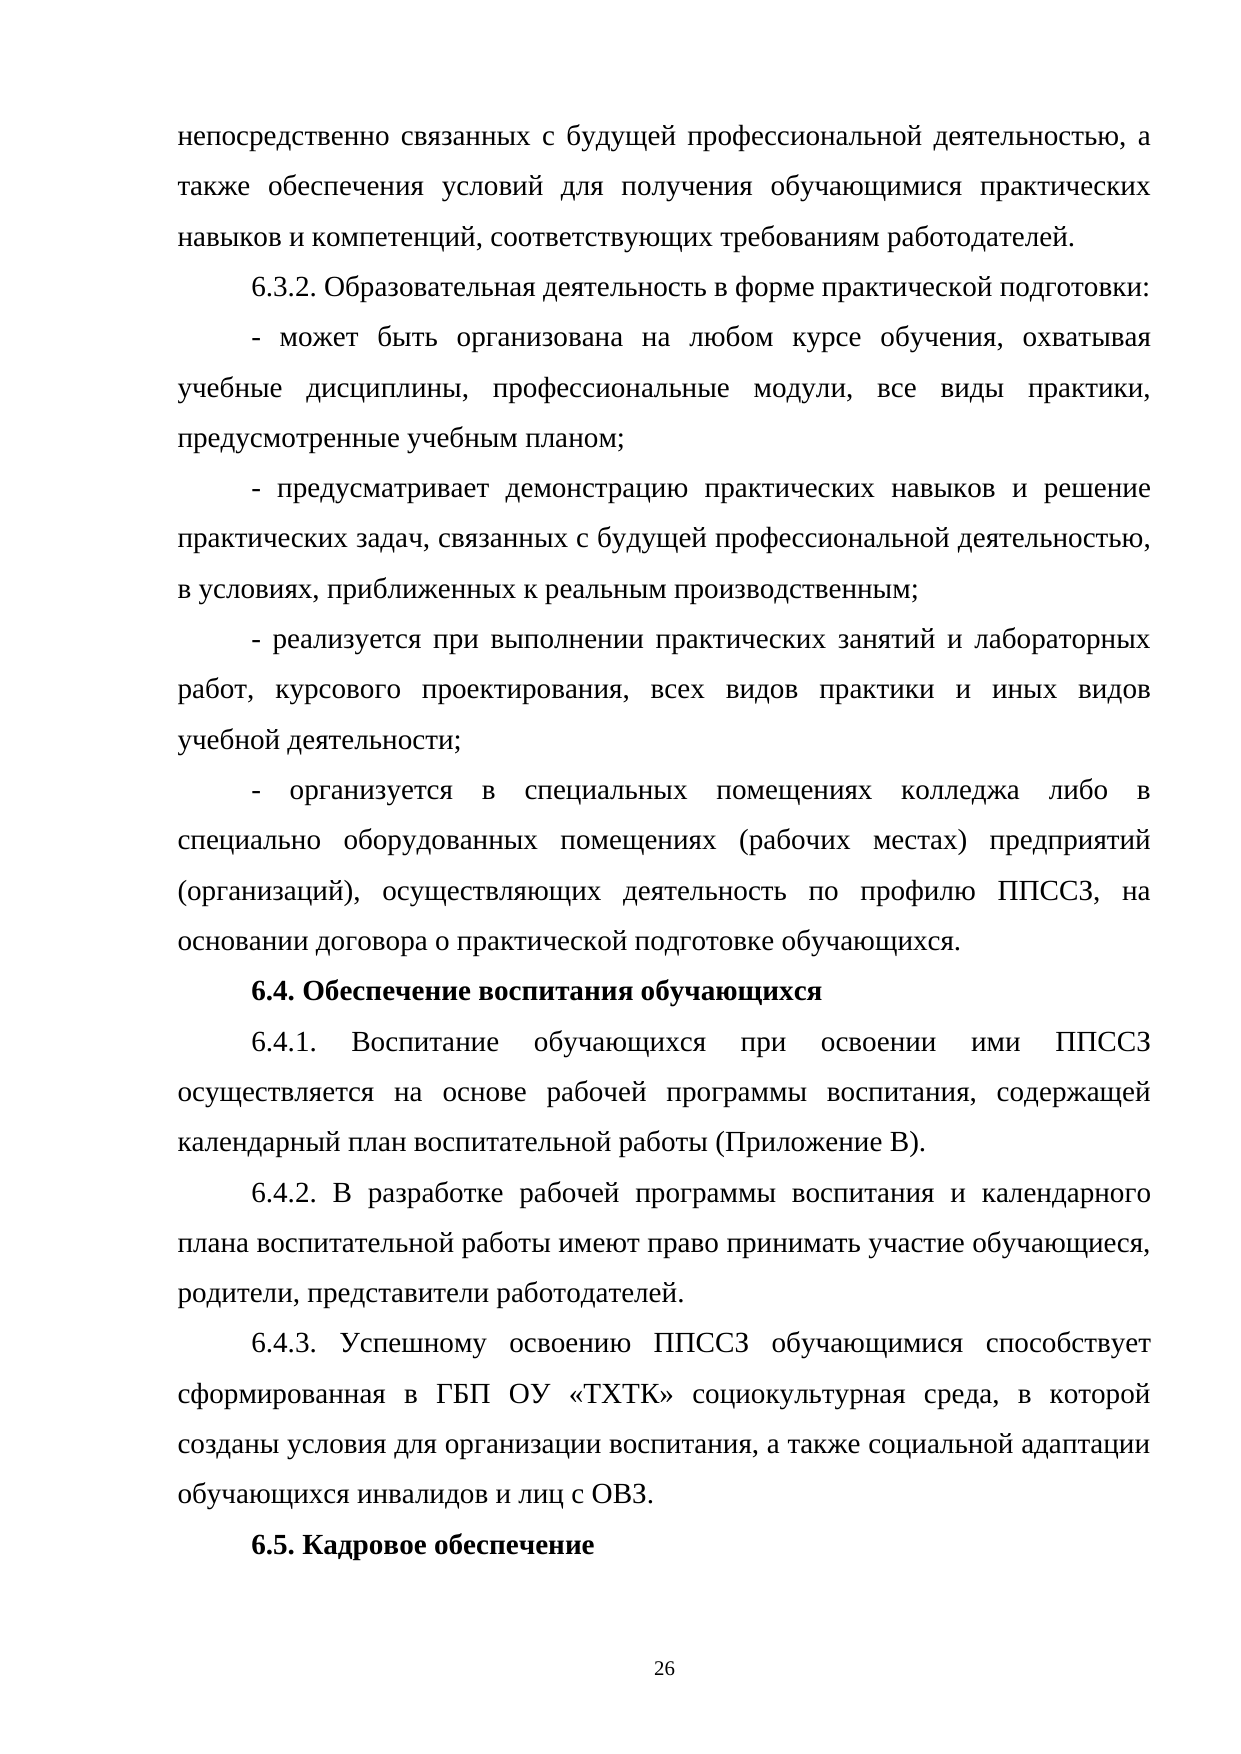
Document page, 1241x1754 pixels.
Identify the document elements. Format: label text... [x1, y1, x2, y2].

text - реализуется при выполнении практических занятий и лабораторных работ, курсового проектирования, всех видов практики и иных видов учебной деятельности; [177, 621, 1152, 755]
text 6.4.3. Успешному освоению ППССЗ обучающимися способствует сформированная в ГБП ОУ «ТХТК» социокультурная среда, в которой созданы условия для организации воспитания, а также социальной адаптации обучающихся инвалидов и лиц с ОВЗ. [177, 1326, 1152, 1510]
text 6.5. Кадровое обеспечение [177, 1527, 1152, 1560]
text 6.4.1. Воспитание обучающихся при освоении ими ППССЗ осуществляется на основе рабочей программы воспитания, содержащей календарный план воспитательной работы (Приложение В). [177, 1024, 1152, 1158]
text - предусматривает демонстрацию практических навыков и решение практических задач, связанных с будущей профессиональной деятельностью, в условиях, приближенных к реальным производственным; [177, 470, 1152, 604]
text 6.3.2. Образовательная деятельность в форме практической подготовки: [177, 269, 1152, 303]
text - организуется в специальных помещениях колледжа либо в специально оборудованных помещениях (рабочих местах) предприятий (организаций), осуществляющих деятельность по профилю ППССЗ, на основании договора о практической подготовке обучающихся. [177, 772, 1152, 957]
text 6.4. Обеспечение воспитания обучающихся [177, 973, 1152, 1007]
text - может быть организована на любом курсе обучения, охватывая учебные дисциплины, профессиональные модули, все виды практики, предусмотренные учебным планом; [177, 319, 1152, 453]
text 6.4.2. В разработке рабочей программы воспитания и календарного плана воспитательной работы имеют право принимать участие обучающиеся, родители, представители работодателей. [177, 1175, 1152, 1309]
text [177, 118, 1152, 252]
